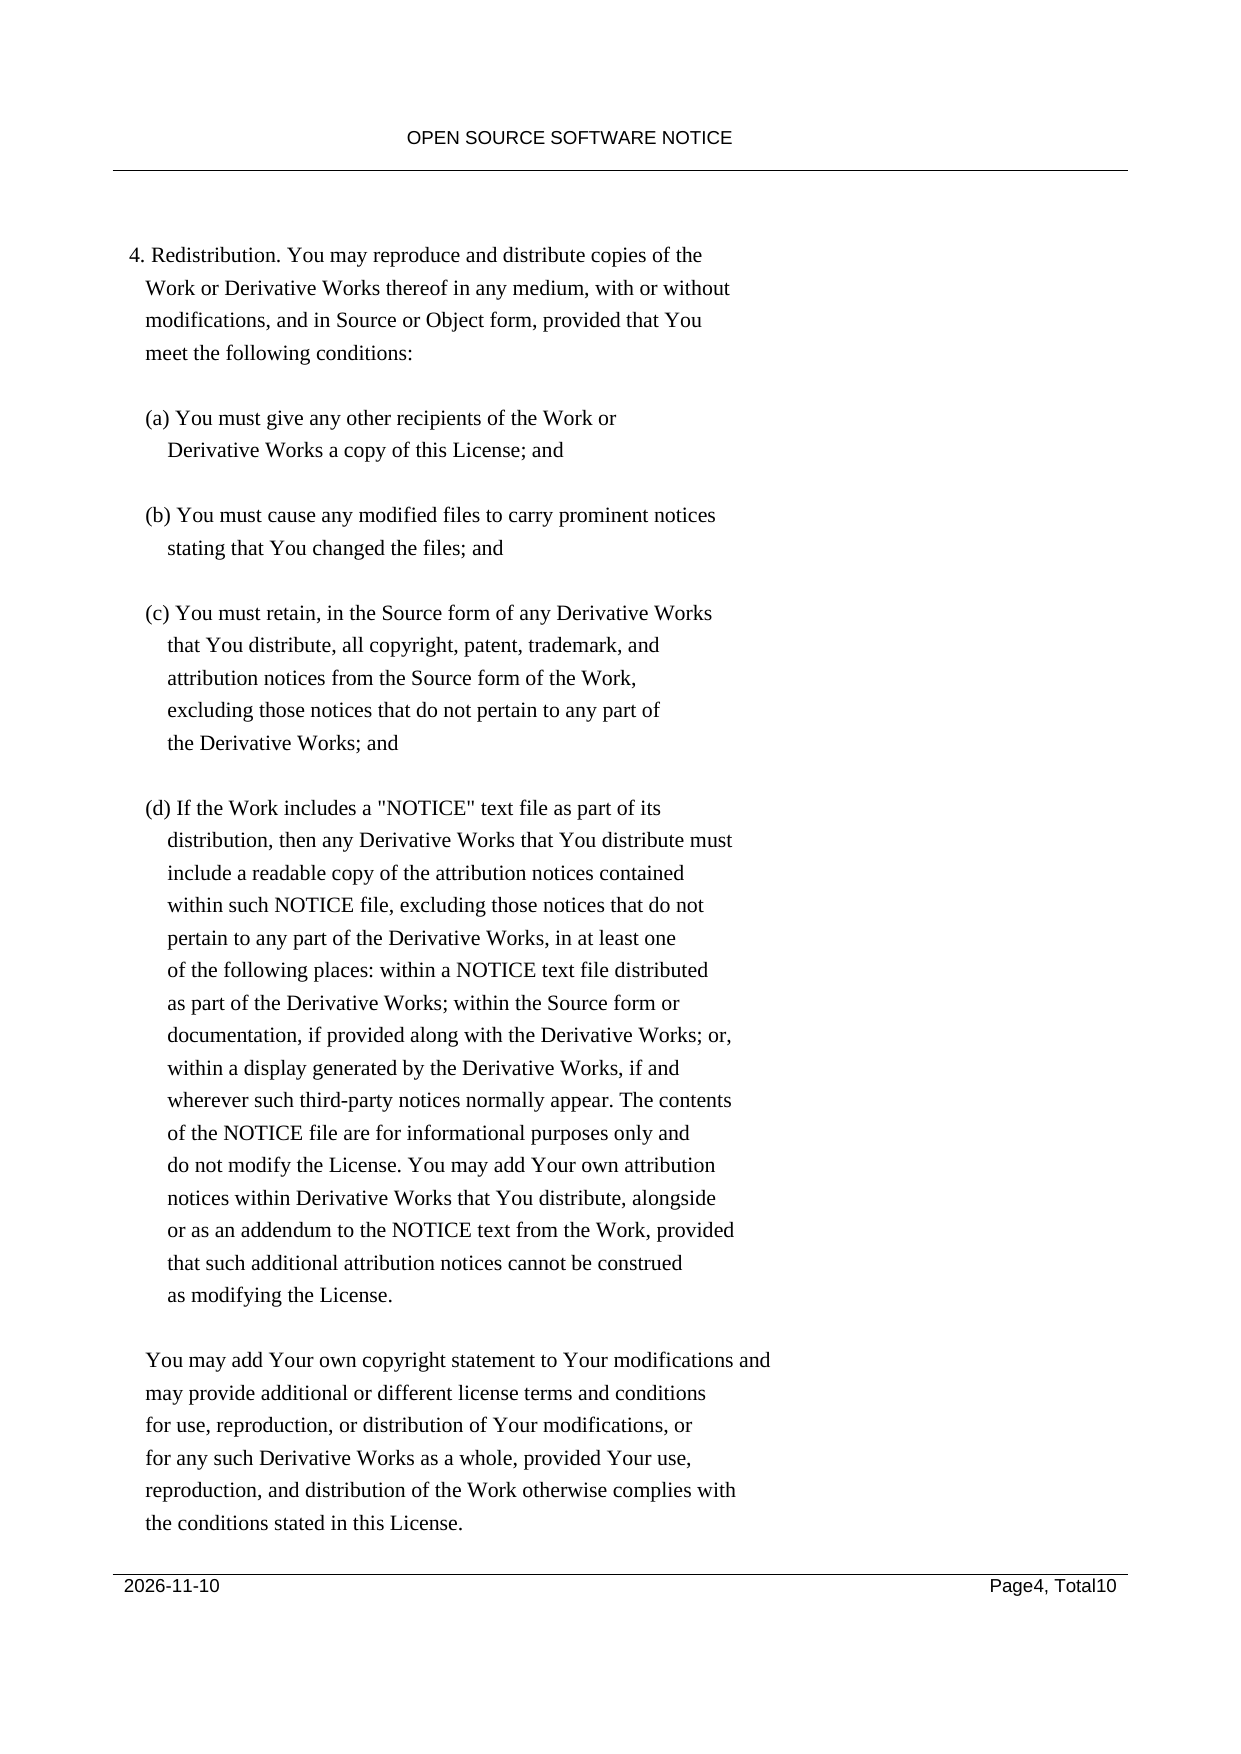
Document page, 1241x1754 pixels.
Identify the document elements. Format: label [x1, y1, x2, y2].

text [112, 206, 1128, 1539]
